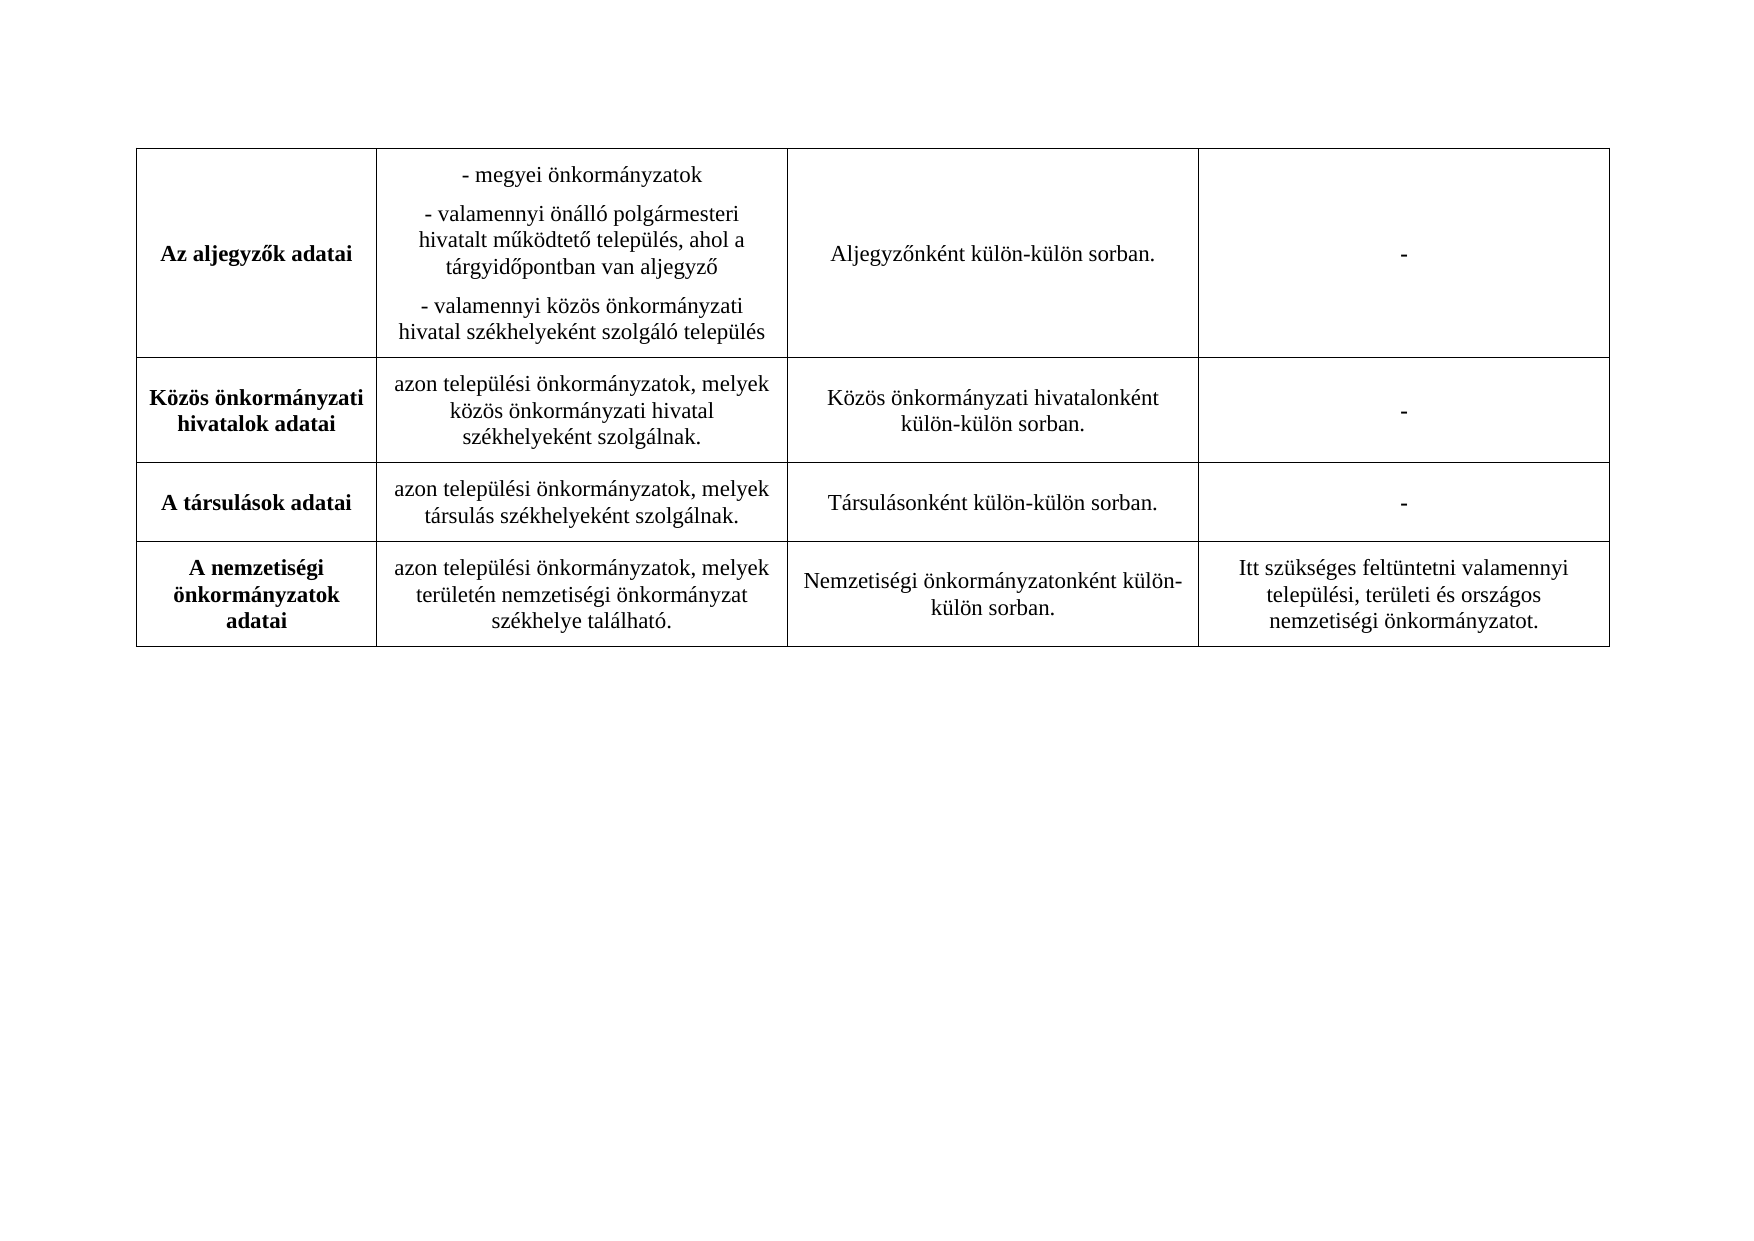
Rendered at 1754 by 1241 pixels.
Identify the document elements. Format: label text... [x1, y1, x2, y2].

table_cell Nemzetiségi önkormányzatonként külön-külön sorban. [788, 542, 1198, 646]
table_cell Közös önkormányzati hivatalok adatai [137, 358, 376, 462]
table_cell azon települési önkormányzatok, melyek társulás székhelyeként szolgálnak. [377, 463, 787, 541]
table_cell A nemzetiségi önkormányzatok adatai [137, 542, 376, 646]
table_cell A társulások adatai [137, 463, 376, 541]
table_cell Itt szükséges feltüntetni valamennyi települési, területi és országos nemzetiségi önkormányzatot. [1199, 542, 1609, 646]
table_cell Közös önkormányzati hivatalonként külön-külön sorban. [788, 358, 1198, 462]
table_cell - [1199, 463, 1609, 541]
table_cell azon települési önkormányzatok, melyek közös önkormányzati hivatal székhelyeként szolgálnak. [377, 358, 787, 462]
table_cell Az aljegyzők adatai [137, 149, 376, 357]
table_cell azon települési önkormányzatok, melyek területén nemzetiségi önkormányzat székhelye található. [377, 542, 787, 646]
table_cell Társulásonként külön-külön sorban. [788, 463, 1198, 541]
table_cell - [1199, 358, 1609, 462]
table_cell - megyei önkormányzatok - valamennyi önálló polgármesteri hivatalt működtető település, ahol a tárgyidőpontban van aljegyző - valamennyi közös önkormányzati hivatal székhelyeként szolgáló település [377, 149, 787, 357]
table_cell Aljegyzőnként külön-külön sorban. [788, 149, 1198, 357]
table_cell - [1199, 149, 1609, 357]
